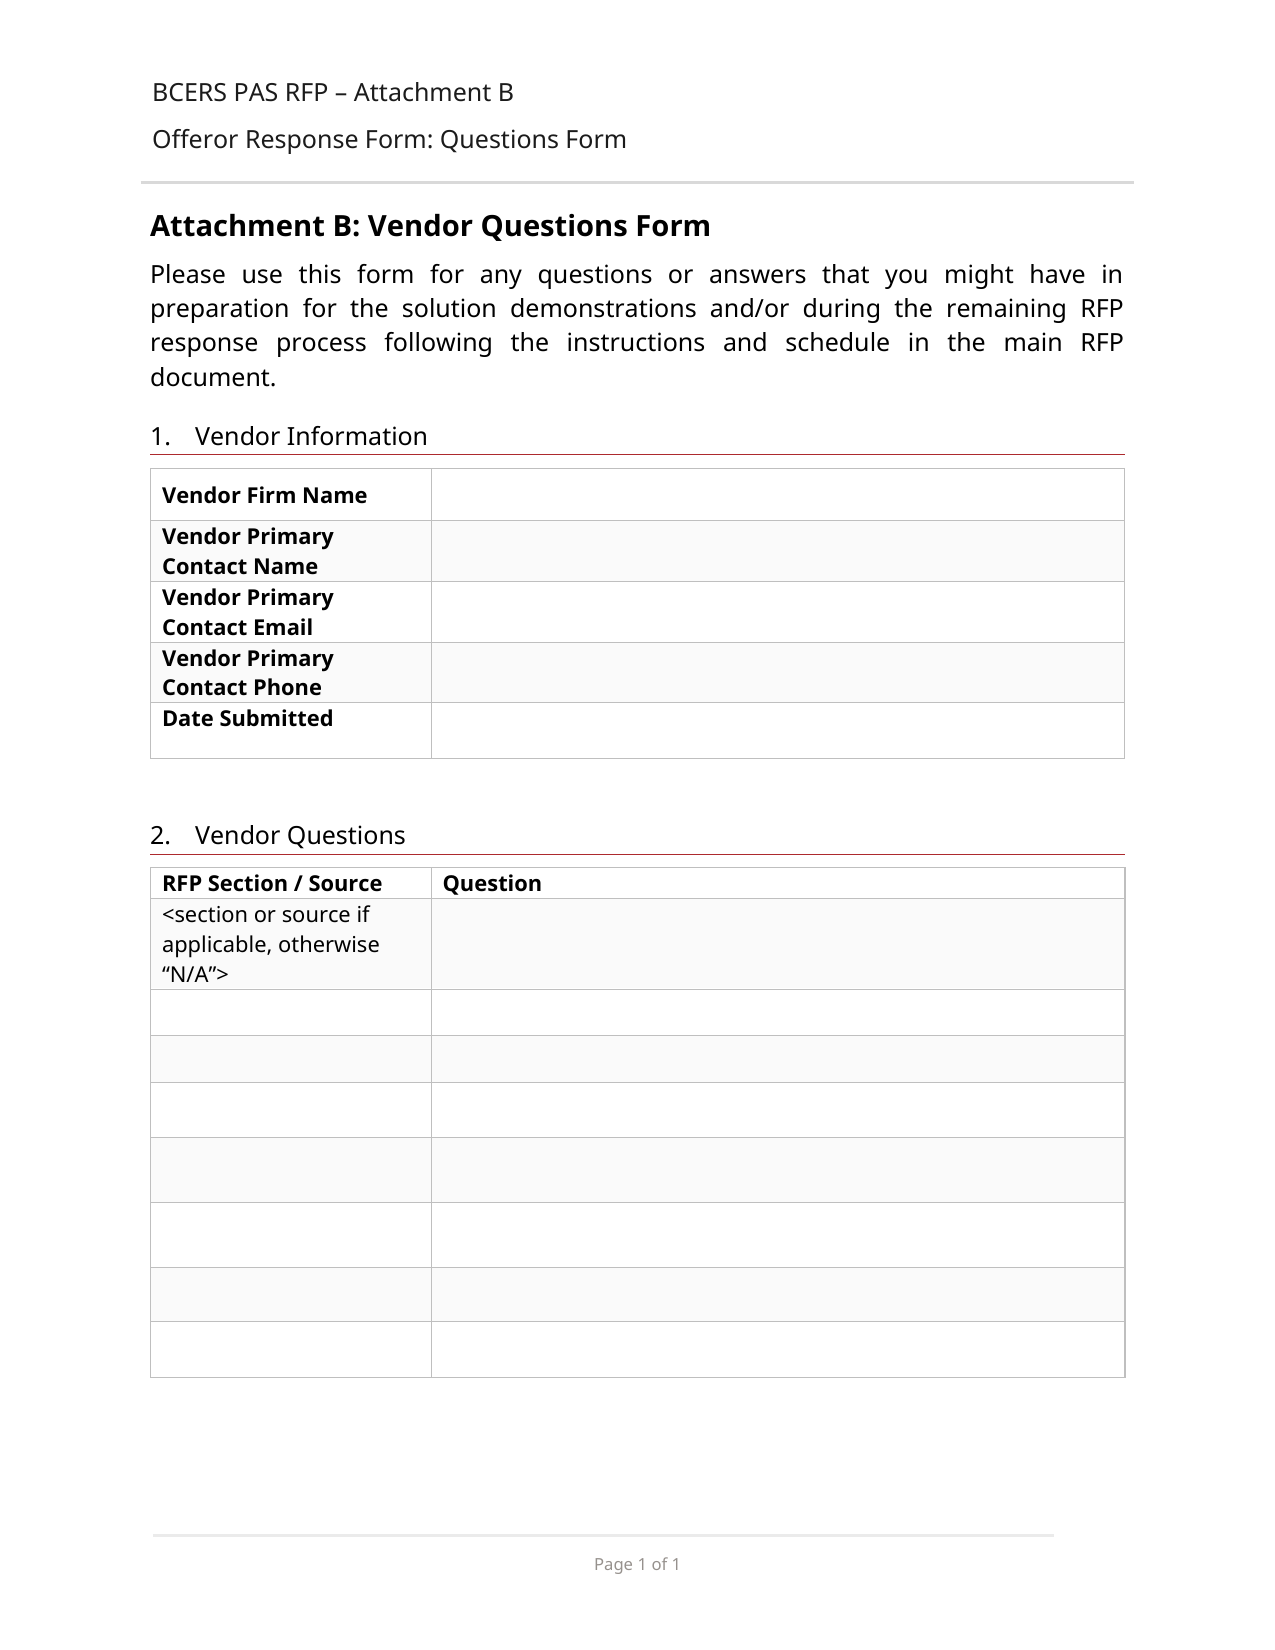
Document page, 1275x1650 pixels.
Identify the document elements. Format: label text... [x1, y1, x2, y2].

table_header RFP Section / Source [151, 868, 431, 898]
table_cell [151, 1203, 431, 1267]
table_cell [432, 1036, 1124, 1082]
table_cell [151, 1322, 431, 1377]
table_cell [151, 1138, 431, 1202]
table_cell [432, 1203, 1124, 1267]
table_cell Vendor Primary Contact Email [151, 582, 431, 642]
table_header Vendor Firm Name [151, 469, 431, 520]
table_cell [151, 990, 431, 1035]
table_cell [432, 582, 1124, 642]
table_cell [432, 703, 1124, 757]
table_cell [151, 1083, 431, 1137]
table_cell Vendor Primary Contact Name [151, 521, 431, 581]
table_cell [432, 521, 1124, 581]
table_header [432, 469, 1124, 520]
text Please use this form for any questions or answers that you might have in preparation for the solution demonstrations and/or during the remaining RFP response process following the instructions and schedule in the main RFP document. [150, 257, 1125, 393]
table_cell Date Submitted [151, 703, 431, 757]
table_cell [432, 1083, 1124, 1137]
table_cell [432, 1138, 1124, 1202]
subtitle Vendor Questions [150, 817, 1125, 854]
table_cell [432, 1268, 1124, 1321]
table_cell [432, 1322, 1124, 1377]
table_cell [432, 643, 1124, 702]
table_cell Vendor Primary Contact Phone [151, 643, 431, 702]
subtitle Vendor Information [150, 418, 1125, 454]
title Attachment B: Vendor Questions Form [150, 205, 1125, 244]
table_cell [432, 990, 1124, 1035]
table_cell <section or source if applicable, otherwise “N/A”> [151, 899, 431, 988]
table_header Question [432, 868, 1124, 898]
table_cell [432, 899, 1124, 988]
table_cell [151, 1036, 431, 1082]
table_cell [151, 1268, 431, 1321]
